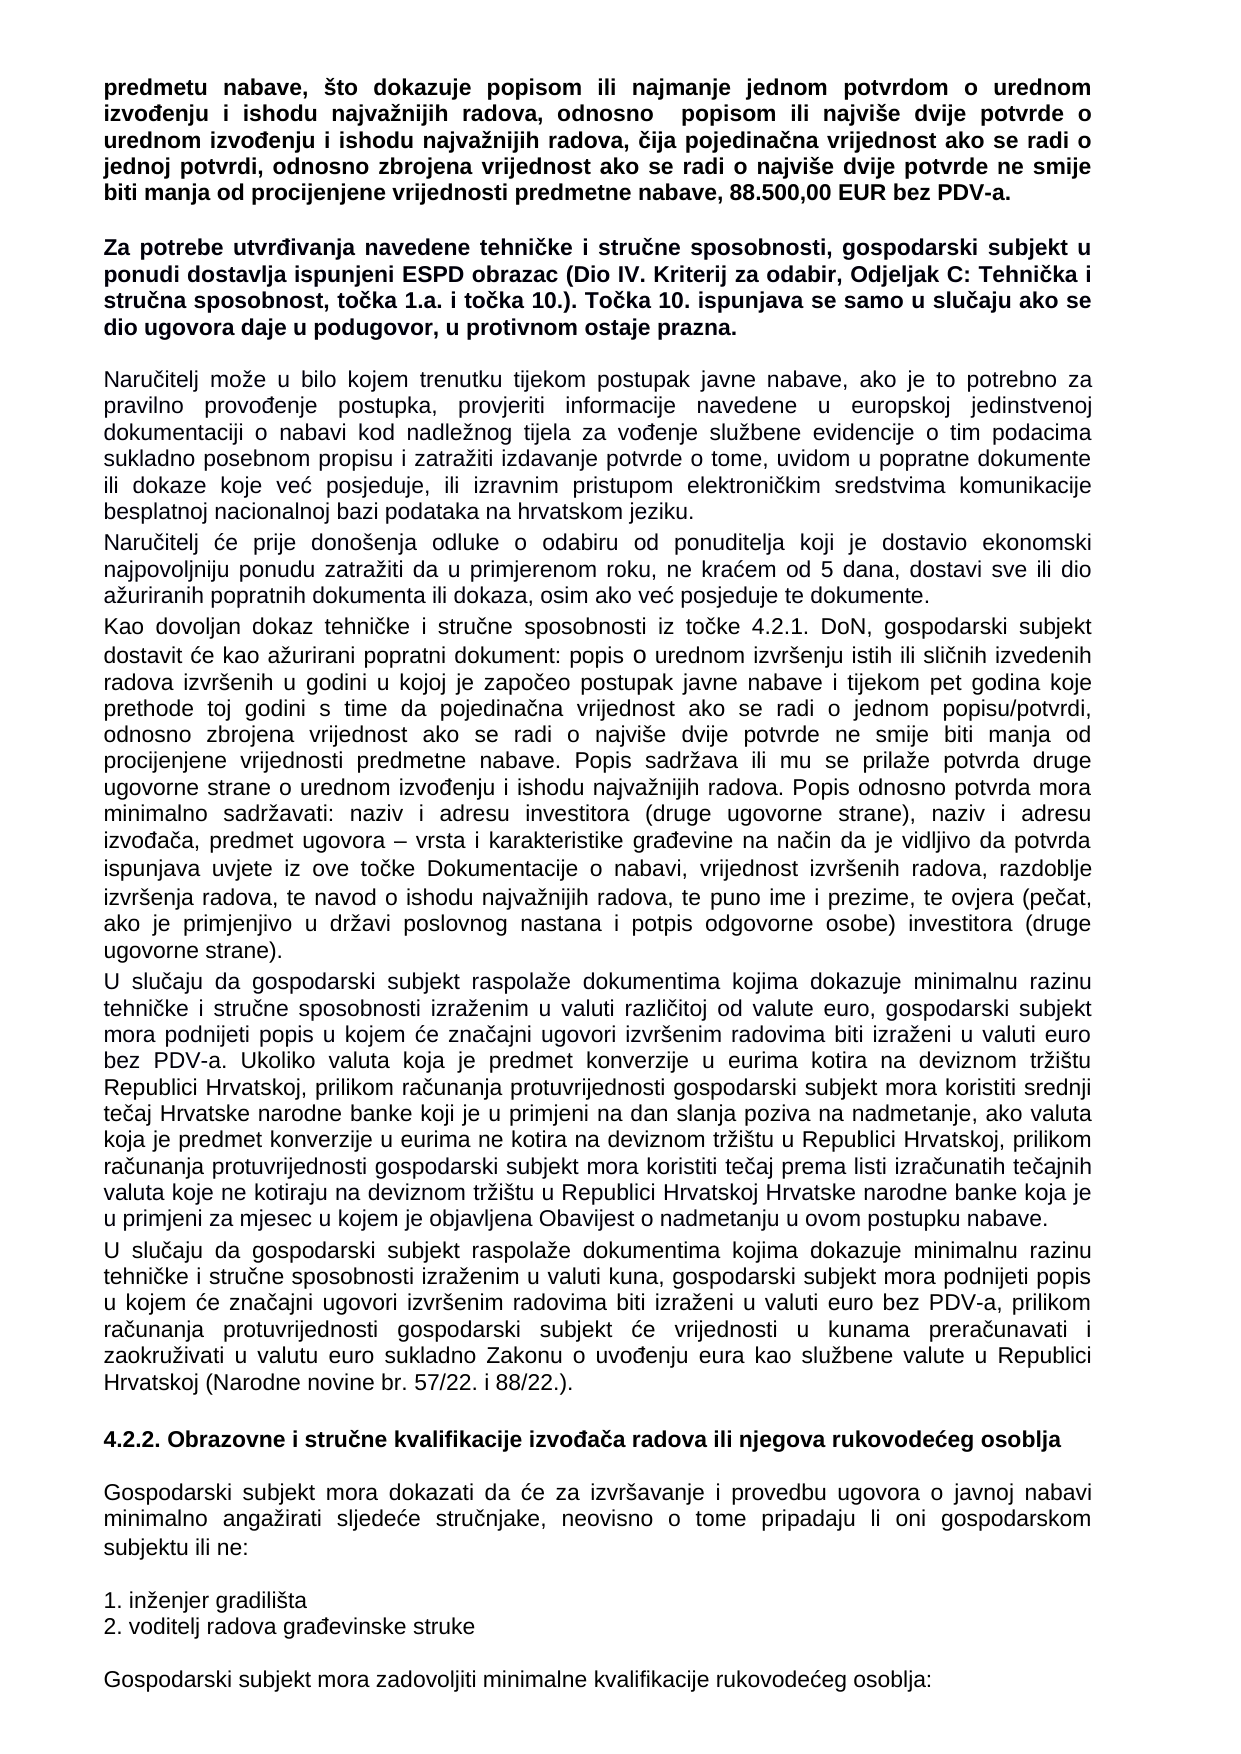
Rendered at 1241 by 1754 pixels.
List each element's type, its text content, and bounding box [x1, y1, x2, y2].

text Naručitelj može u bilo kojem trenutku tijekom postupak javne nabave, ako je to potrebno za pravilno provođenje postupka, provjeriti informacije navedene u europskoj jedinstvenoj dokumentaciji o nabavi kod nadležnog tijela za vođenje službene evidencije o tim podacima sukladno posebnom propisu i zatražiti izdavanje potvrde o tome, uvidom u popratne dokumente ili dokaze koje već posjeduje, ili izravnim pristupom elektroničkim sredstvima komunikacije besplatnoj nacionalnoj bazi podataka na hrvatskom jeziku. [103, 366, 1092, 524]
text U slučaju da gospodarski subjekt raspolaže dokumentima kojima dokazuje minimalnu razinu tehničke i stručne sposobnosti izraženim u valuti različitoj od valute euro, gospodarski subjekt mora podnijeti popis u kojem će značajni ugovori izvršenim radovima biti izraženi u valuti euro bez PDV-a. Ukoliko valuta koja je predmet konverzije u eurima kotira na deviznom tržištu Republici Hrvatskoj, prilikom računanja protuvrijednosti gospodarski subjekt mora koristiti srednji tečaj Hrvatske narodne banke koji je u primjeni na dan slanja poziva na nadmetanje, ako valuta koja je predmet konverzije u eurima ne kotira na deviznom tržištu u Republici Hrvatskoj, prilikom računanja protuvrijednosti gospodarski subjekt mora koristiti tečaj prema listi izračunatih tečajnih valuta koje ne kotiraju na deviznom tržištu u Republici Hrvatskoj Hrvatske narodne banke koja je u primjeni za mjesec u kojem je objavljena Obavijest o nadmetanju u ovom postupku nabave. [103, 968, 1092, 1232]
text 4.2.2. Obrazovne i stručne kvalifikacije izvođača radova ili njegova rukovodećeg osoblja [103, 1426, 1092, 1452]
text 1. inženjer gradilišta [103, 1587, 1092, 1613]
text Gospodarski subjekt mora dokazati da će za izvršavanje i provedbu ugovora o javnoj nabavi minimalno angažirati sljedeće stručnjake, neovisno o tome pripadaju li oni gospodarskom subjektu ili ne: [103, 1479, 1092, 1560]
text Gospodarski subjekt mora zadovoljiti minimalne kvalifikacije rukovodećeg osoblja: [103, 1666, 1092, 1692]
text Za potrebe utvrđivanja navedene tehničke i stručne sposobnosti, gospodarski subjekt u ponudi dostavlja ispunjeni ESPD obrazac (Dio IV. Kriterij za odabir, Odjeljak C: Tehnička i stručna sposobnost, točka 1.a. i točka 10.). Točka 10. ispunjava se samo u slučaju ako se dio ugovora daje u podugovor, u protivnom ostaje prazna. [103, 234, 1092, 340]
text Kao dovoljan dokaz tehničke i stručne sposobnosti iz točke 4.2.1. DoN, gospodarski subjekt dostavit će kao ažurirani popratni dokument: popis o urednom izvršenju istih ili sličnih izvedenih radova izvršenih u godini u kojoj je započeo postupak javne nabave i tijekom pet godina koje prethode toj godini s time da pojedinačna vrijednost ako se radi o jednom popisu/potvrdi, odnosno zbrojena vrijednost ako se radi o najviše dvije potvrde ne smije biti manja od procijenjene vrijednosti predmetne nabave. Popis sadržava ili mu se prilaže potvrda druge ugovorne strane o urednom izvođenju i ishodu najvažnijih radova. Popis odnosno potvrda mora minimalno sadržavati: naziv i adresu investitora (druge ugovorne strane), naziv i adresu izvođača, predmet ugovora – vrsta i karakteristike građevine na način da je vidljivo da potvrda ispunjava uvjete iz ove točke Dokumentacije o nabavi, vrijednost izvršenih radova, razdoblje izvršenja radova, te navod o ishodu najvažnijih radova, te puno ime i prezime, te ovjera (pečat, ako je primjenjivo u državi poslovnog nastana i potpis odgovorne osobe) investitora (druge ugovorne strane). [103, 613, 1092, 963]
text U slučaju da gospodarski subjekt raspolaže dokumentima kojima dokazuje minimalnu razinu tehničke i stručne sposobnosti izraženim u valuti kuna, gospodarski subjekt mora podnijeti popis u kojem će značajni ugovori izvršenim radovima biti izraženi u valuti euro bez PDV-a, prilikom računanja protuvrijednosti gospodarski subjekt će vrijednosti u kunama preračunavati i zaokruživati u valutu euro sukladno Zakonu o uvođenju eura kao službene valute u Republici Hrvatskoj (Narodne novine br. 57/22. i 88/22.). [103, 1237, 1092, 1395]
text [103, 74, 1092, 206]
text 2. voditelj radova građevinske struke [103, 1613, 1092, 1639]
text Naručitelj će prije donošenja odluke o odabiru od ponuditelja koji je dostavio ekonomski najpovoljniju ponudu zatražiti da u primjerenom roku, ne kraćem od 5 dana, dostavi sve ili dio ažuriranih popratnih dokumenta ili dokaza, osim ako već posjeduje te dokumente. [103, 529, 1092, 608]
